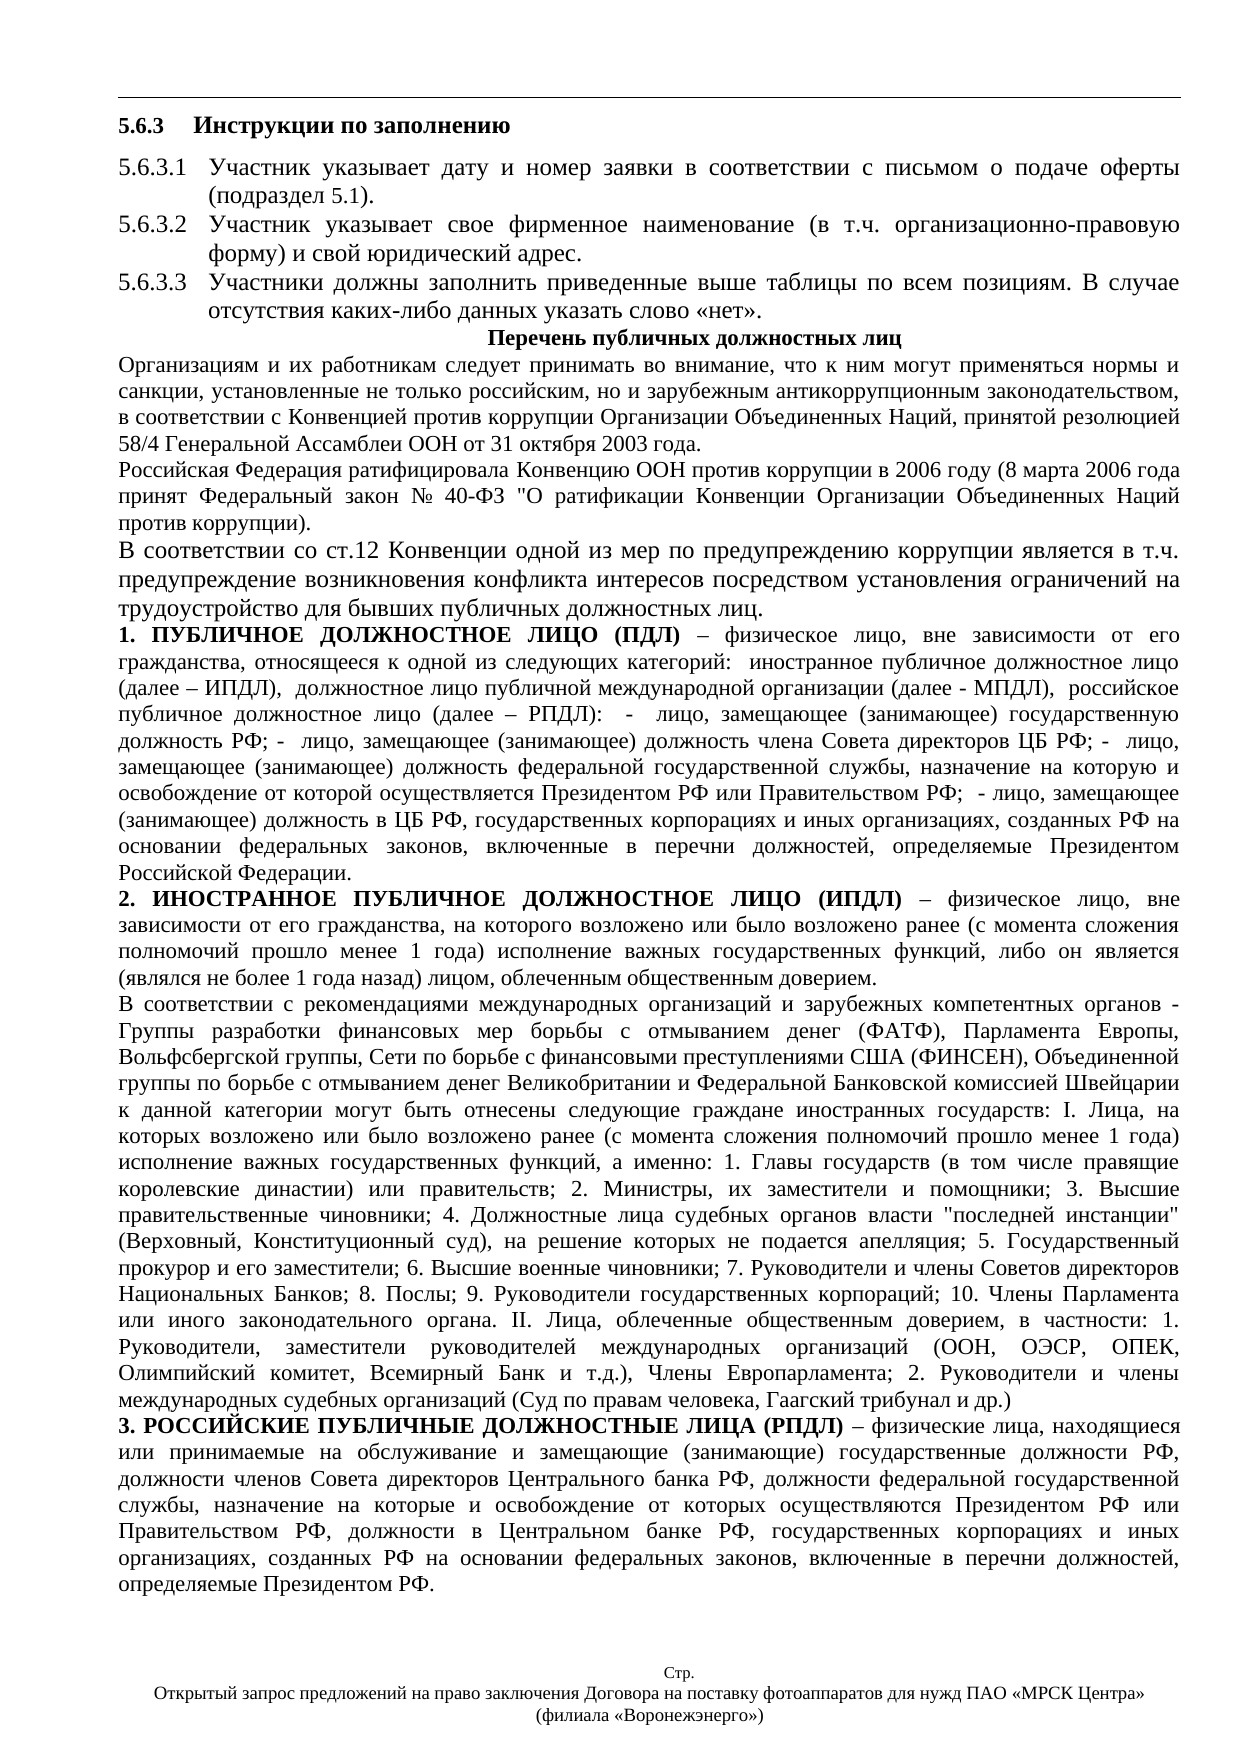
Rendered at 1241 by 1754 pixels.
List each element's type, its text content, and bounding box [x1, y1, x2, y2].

list Перечень публичных должностных лиц [208, 324, 1181, 351]
list Участник указывает дату и номер заявки в соответствии с письмом о подаче оферты (подраздел 5.1). [118, 152, 1181, 209]
text 2. ИНОСТРАННОЕ ПУБЛИЧНОЕ ДОЛЖНОСТНОЕ ЛИЦО (ИПДЛ) – физическое лицо, вне зависимости от его гражданства, на которого возложено или было возложено ранее (с момента сложения полномочий прошло менее 1 года) исполнение важных государственных функций, либо он является (являлся не более 1 года назад) лицом, облеченным общественным доверием. [118, 885, 1181, 990]
list Участник указывает свое фирменное наименование (в т.ч. организационно-правовую форму) и свой юридический адрес. [118, 209, 1181, 267]
text 3. РОССИЙСКИЕ ПУБЛИЧНЫЕ ДОЛЖНОСТНЫЕ ЛИЦА (РПДЛ) – физические лица, находящиеся или принимаемые на обслуживание и замещающие (занимающие) государственные должности РФ, должности членов Совета директоров Центрального банка РФ, должности федеральной государственной службы, назначение на которые и освобождение от которых осуществляются Президентом РФ или Правительством РФ, должности в Центральном банке РФ, государственных корпорациях и иных организациях, созданных РФ на основании федеральных законов, включенные в перечни должностей, определяемые Президентом РФ. [118, 1412, 1181, 1596]
text 1. ПУБЛИЧНОЕ ДОЛЖНОСТНОЕ ЛИЦО (ПДЛ) – физическое лицо, вне зависимости от его гражданства, относящееся к одной из следующих категорий: иностранное публичное должностное лицо (далее – ИПДЛ), должностное лицо публичной международной организации (далее - МПДЛ), российское публичное должностное лицо (далее – РПДЛ): - лицо, замещающее (занимающее) государственную должность РФ; - лицо, замещающее (занимающее) должность члена Совета директоров ЦБ РФ; - лицо, замещающее (занимающее) должность федеральной государственной службы, назначение на которую и освобождение от которой осуществляется Президентом РФ или Правительством РФ; - лицо, замещающее (занимающее) должность в ЦБ РФ, государственных корпорациях и иных организациях, созданных РФ на основании федеральных законов, включенные в перечни должностей, определяемые Президентом Российской Федерации. [118, 621, 1181, 885]
list Участники должны заполнить приведенные выше таблицы по всем позициям. В случае отсутствия каких-либо данных указать слово «нет». [118, 267, 1181, 324]
text Российская Федерация ратифицировала Конвенцию ООН против коррупции в 2006 году (8 марта 2006 года принят Федеральный закон № 40-ФЗ "О ратификации Конвенции Организации Объединенных Наций против коррупции). [118, 456, 1181, 535]
text В соответствии со ст.12 Конвенции одной из мер по предупреждению коррупции является в т.ч. предупреждение возникновения конфликта интересов посредством установления ограничений на трудоустройство для бывших публичных должностных лиц. [118, 535, 1181, 621]
text В соответствии с рекомендациями международных организаций и зарубежных компетентных органов - Группы разработки финансовых мер борьбы с отмыванием денег (ФАТФ), Парламента Европы, Вольфсбергской группы, Сети по борьбе с финансовыми преступлениями США (ФИНСЕН), Объединенной группы по борьбе с отмыванием денег Великобритании и Федеральной Банковской комиссией Швейцарии к данной категории могут быть отнесены следующие граждане иностранных государств: I. Лица, на которых возложено или было возложено ранее (с момента сложения полномочий прошло менее 1 года) исполнение важных государственных функций, а именно: 1. Главы государств (в том числе правящие королевские династии) или правительств; 2. Министры, их заместители и помощники; 3. Высшие правительственные чиновники; 4. Должностные лица судебных органов власти "последней инстанции" (Верховный, Конституционный суд), на решение которых не подается апелляция; 5. Государственный прокурор и его заместители; 6. Высшие военные чиновники; 7. Руководители и члены Советов директоров Национальных Банков; 8. Послы; 9. Руководители государственных корпораций; 10. Члены Парламента или иного законодательного органа. II. Лица, облеченные общественным доверием, в частности: 1. Руководители, заместители руководителей международных организаций (ООН, ОЭСР, ОПЕК, Олимпийский комитет, Всемирный Банк и т.д.), Члены Европарламента; 2. Руководители и члены международных судебных организаций (Суд по правам человека, Гаагский трибунал и др.) [118, 990, 1181, 1412]
subtitle Инструкции по заполнению [118, 111, 1181, 139]
text Организациям и их работникам следует принимать во внимание, что к ним могут применяться нормы и санкции, установленные не только российским, но и зарубежным антикоррупционным законодательством, в соответствии с Конвенцией против коррупции Организации Объединенных Наций, принятой резолюцией 58/4 Генеральной Ассамблеи ООН от 31 октября 2003 года. [118, 351, 1181, 456]
